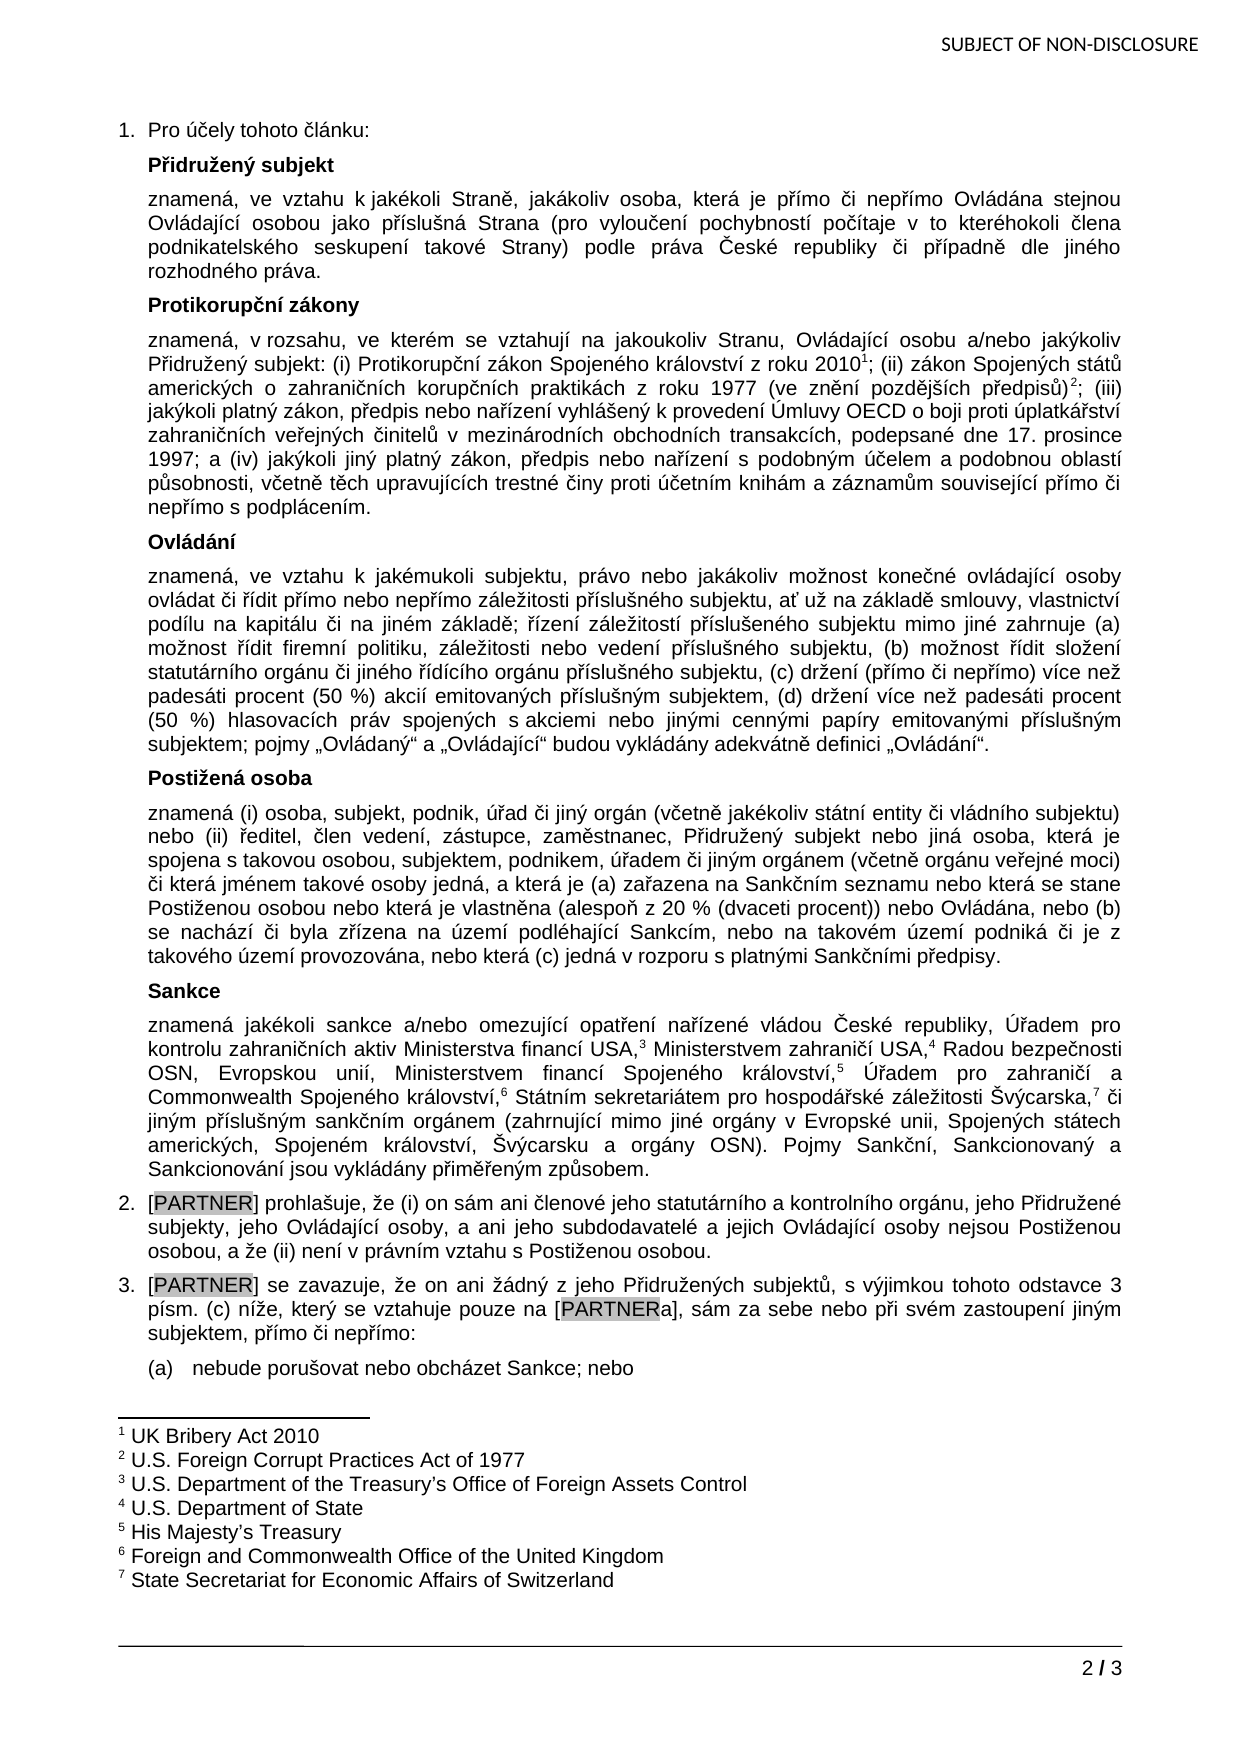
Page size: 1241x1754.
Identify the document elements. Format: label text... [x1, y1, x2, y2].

text Sankce [148, 978, 1122, 1002]
text znamená jakékoli sankce a/nebo omezující opatření nařízené vládou České republiky, Úřadem pro kontrolu zahraničních aktiv Ministerstva financí USA, Ministerstvem zahraničí USA, Radou bezpečnosti OSN, Evropskou unií, Ministerstvem financí Spojeného království, Úřadem pro zahraničí a Commonwealth Spojeného království, Státním sekretariátem pro hospodářské záležitosti Švýcarska, či jiným příslušným sankčním orgánem (zahrnující mimo jiné orgány v Evropské unii, Spojených státech amerických, Spojeném království, Švýcarsku a orgány OSN). Pojmy Sankční, Sankcionovaný a Sankcionování jsou vykládány přiměřeným způsobem. [148, 1013, 1122, 1181]
list Pro účely tohoto článku: [118, 118, 1122, 142]
text Ovládání [148, 529, 1122, 553]
text znamená, ve vztahu k jakémukoli subjektu, právo nebo jakákoliv možnost konečné ovládající osoby ovládat či řídit přímo nebo nepřímo záležitosti příslušného subjektu, ať už na základě smlouvy, vlastnictví podílu na kapitálu či na jiném základě; řízení záležitostí příslušeného subjektu mimo jiné zahrnuje (a) možnost řídit firemní politiku, záležitosti nebo vedení příslušného subjektu, (b) možnost řídit složení statutárního orgánu či jiného řídícího orgánu příslušného subjektu, (c) držení (přímo či nepřímo) více než padesáti procent (50 %) akcií emitovaných příslušným subjektem, (d) držení více než padesáti procent (50 %) hlasovacích práv spojených s akciemi nebo jinými cennými papíry emitovanými příslušným subjektem; pojmy „Ovládaný“ a „Ovládající“ budou vykládány adekvátně definici „Ovládání“. [148, 564, 1122, 756]
text znamená, v rozsahu, ve kterém se vztahují na jakoukoliv Stranu, Ovládající osobu a/nebo jakýkoliv Přidružený subjekt: (i) Protikorupční zákon Spojeného království z roku 2010; (ii) zákon Spojených států amerických o zahraničních korupčních praktikách z roku 1977 (ve znění pozdějších předpisů); (iii) jakýkoli platný zákon, předpis nebo nařízení vyhlášený k provedení Úmluvy OECD o boji proti úplatkářství zahraničních veřejných činitelů v mezinárodních obchodních transakcích, podepsané dne 17. prosince 1997; a (iv) jakýkoli jiný platný zákon, předpis nebo nařízení s podobným účelem a podobnou oblastí působnosti, včetně těch upravujících trestné činy proti účetním knihám a záznamům související přímo či nepřímo s podplácením. [148, 327, 1122, 519]
list nebude porušovat nebo obcházet Sankce; nebo [148, 1356, 1122, 1379]
text Přidružený subjekt [148, 152, 1122, 176]
text Postižená osoba [148, 766, 1122, 790]
text znamená (i) osoba, subjekt, podnik, úřad či jiný orgán (včetně jakékoliv státní entity či vládního subjektu) nebo (ii) ředitel, člen vedení, zástupce, zaměstnanec, Přidružený subjekt nebo jiná osoba, která je spojena s takovou osobou, subjektem, podnikem, úřadem či jiným orgánem (včetně orgánu veřejné moci) či která jménem takové osoby jedná, a která je (a) zařazena na Sankčním seznamu nebo která se stane Postiženou osobou nebo která je vlastněna (alespoň z 20 % (dvaceti procent)) nebo Ovládána, nebo (b) se nachází či byla zřízena na území podléhající Sankcím, nebo na takovém území podniká či je z takového území provozována, nebo která (c) jedná v rozporu s platnými Sankčními předpisy. [148, 800, 1122, 968]
list [PARTNER] se zavazuje, že on ani žádný z jeho Přidružených subjektů, s výjimkou tohoto odstavce 3 písm. (c) níže, který se vztahuje pouze na [PARTNERa], sám za sebe nebo při svém zastoupení jiným subjektem, přímo či nepřímo: [118, 1273, 1122, 1345]
text Protikorupční zákony [148, 293, 1122, 317]
text znamená, ve vztahu k jakékoli Straně, jakákoliv osoba, která je přímo či nepřímo Ovládána stejnou Ovládající osobou jako příslušná Strana (pro vyloučení pochybností počítaje v to kteréhokoli člena podnikatelského seskupení takové Strany) podle práva České republiky či případně dle jiného rozhodného práva. [148, 187, 1122, 283]
list [PARTNER] prohlašuje, že (i) on sám ani členové jeho statutárního a kontrolního orgánu, jeho Přidružené subjekty, jeho Ovládající osoby, a ani jeho subdodavatelé a jejich Ovládající osoby nejsou Postiženou osobou, a že (ii) není v právním vztahu s Postiženou osobou. [118, 1191, 1122, 1263]
